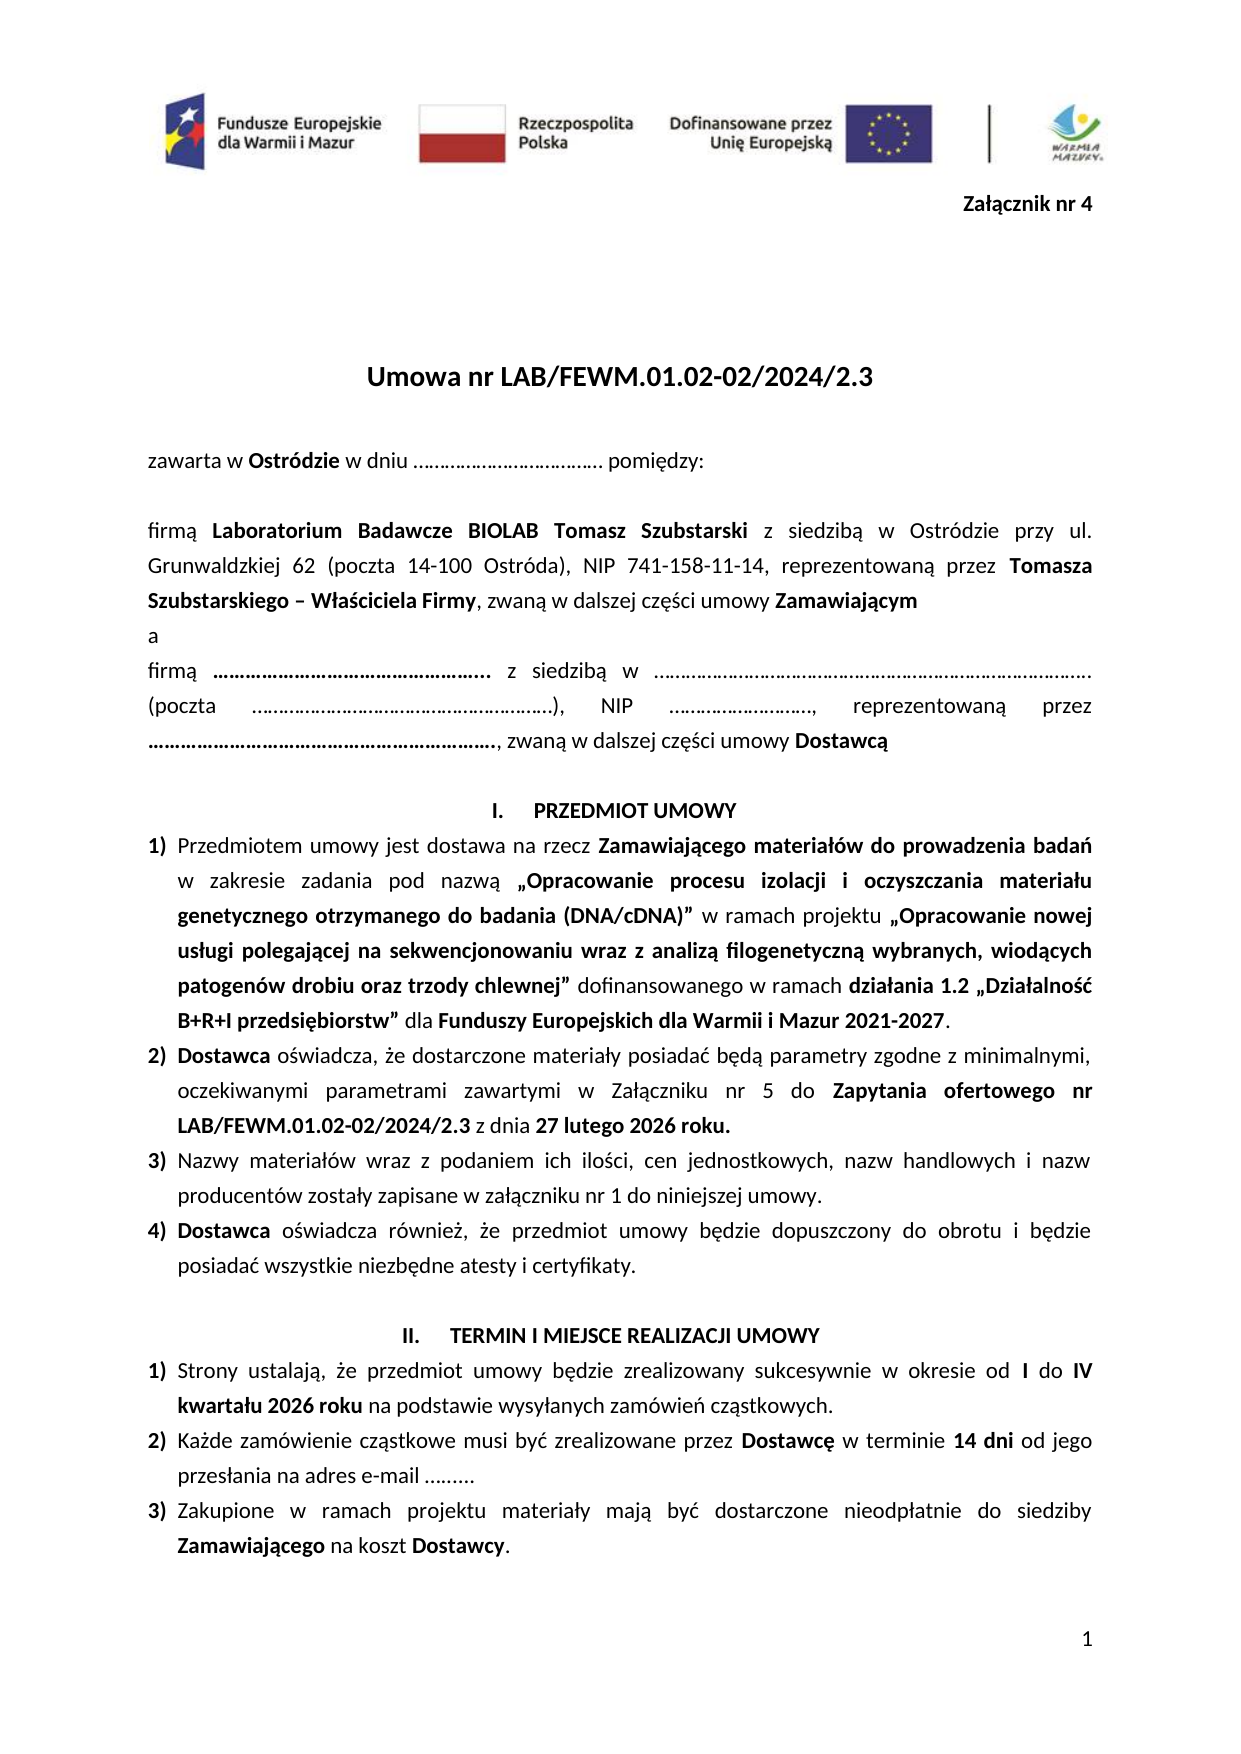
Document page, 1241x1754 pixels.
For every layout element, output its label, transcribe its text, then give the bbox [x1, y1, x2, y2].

text zawarta w Ostródzie w dniu ……………………………… pomiędzy: [148, 447, 1093, 474]
list Dostawca oświadcza, że dostarczone materiały posiadać będą parametry zgodne z minimalnymi, oczekiwanymi parametrami zawartymi w Załączniku nr 5 do Zapytania ofertowego nr LAB/FEWM.01.02-02/2024/2.3 z dnia 27 lutego 2026 roku. [148, 1042, 1093, 1139]
text a [148, 622, 1093, 649]
list PRZEDMIOT UMOWY [148, 797, 1093, 824]
list TERMIN I MIEJSCE REALIZACJI UMOWY [148, 1322, 1093, 1349]
text firmą …………………………………………... z siedzibą w ……………………………………………………………………….. (poczta …………………………………………………), NIP ………………………, reprezentowaną przez ………………………………………………………., zwaną w dalszej części umowy Dostawcą [148, 657, 1093, 754]
list Każde zamówienie cząstkowe musi być zrealizowane przez Dostawcę w terminie 14 dni od jego przesłania na adres e-mail …...... [148, 1427, 1093, 1489]
text Umowa nr LAB/FEWM.01.02-02/2024/2.3 [148, 358, 1093, 393]
text Załącznik nr 4 [148, 189, 1093, 217]
list Zakupione w ramach projektu materiały mają być dostarczone nieodpłatnie do siedziby Zamawiającego na koszt Dostawcy. [148, 1497, 1093, 1559]
text firmą Laboratorium Badawcze BIOLAB Tomasz Szubstarski z siedzibą w Ostródzie przy ul. Grunwaldzkiej 62 (poczta 14-100 Ostróda), NIP 741-158-11-14, reprezentowaną przez Tomasza Szubstarskiego – Właściciela Firmy, zwaną w dalszej części umowy Zamawiającym [148, 517, 1093, 614]
list Przedmiotem umowy jest dostawa na rzecz Zamawiającego materiałów do prowadzenia badań w zakresie zadania pod nazwą „Opracowanie procesu izolacji i oczyszczania materiału genetycznego otrzymanego do badania (DNA/cDNA)” w ramach projektu „Opracowanie nowej usługi polegającej na sekwencjonowaniu wraz z analizą filogenetyczną wybranych, wiodących patogenów drobiu oraz trzody chlewnej” dofinansowanego w ramach działania 1.2 „Działalność B+R+I przedsiębiorstw” dla Funduszy Europejskich dla Warmii i Mazur 2021-2027. [148, 832, 1093, 1034]
list Nazwy materiałów wraz z podaniem ich ilości, cen jednostkowych, nazw handlowych i nazw producentów zostały zapisane w załączniku nr 1 do niniejszej umowy. [148, 1147, 1093, 1209]
list Dostawca oświadcza również, że przedmiot umowy będzie dopuszczony do obrotu i będzie posiadać wszystkie niezbędne atesty i certyfikaty. [148, 1217, 1093, 1279]
picture [147, 75, 1119, 184]
list Strony ustalają, że przedmiot umowy będzie zrealizowany sukcesywnie w okresie od I do IV kwartału 2026 roku na podstawie wysyłanych zamówień cząstkowych. [148, 1357, 1093, 1419]
